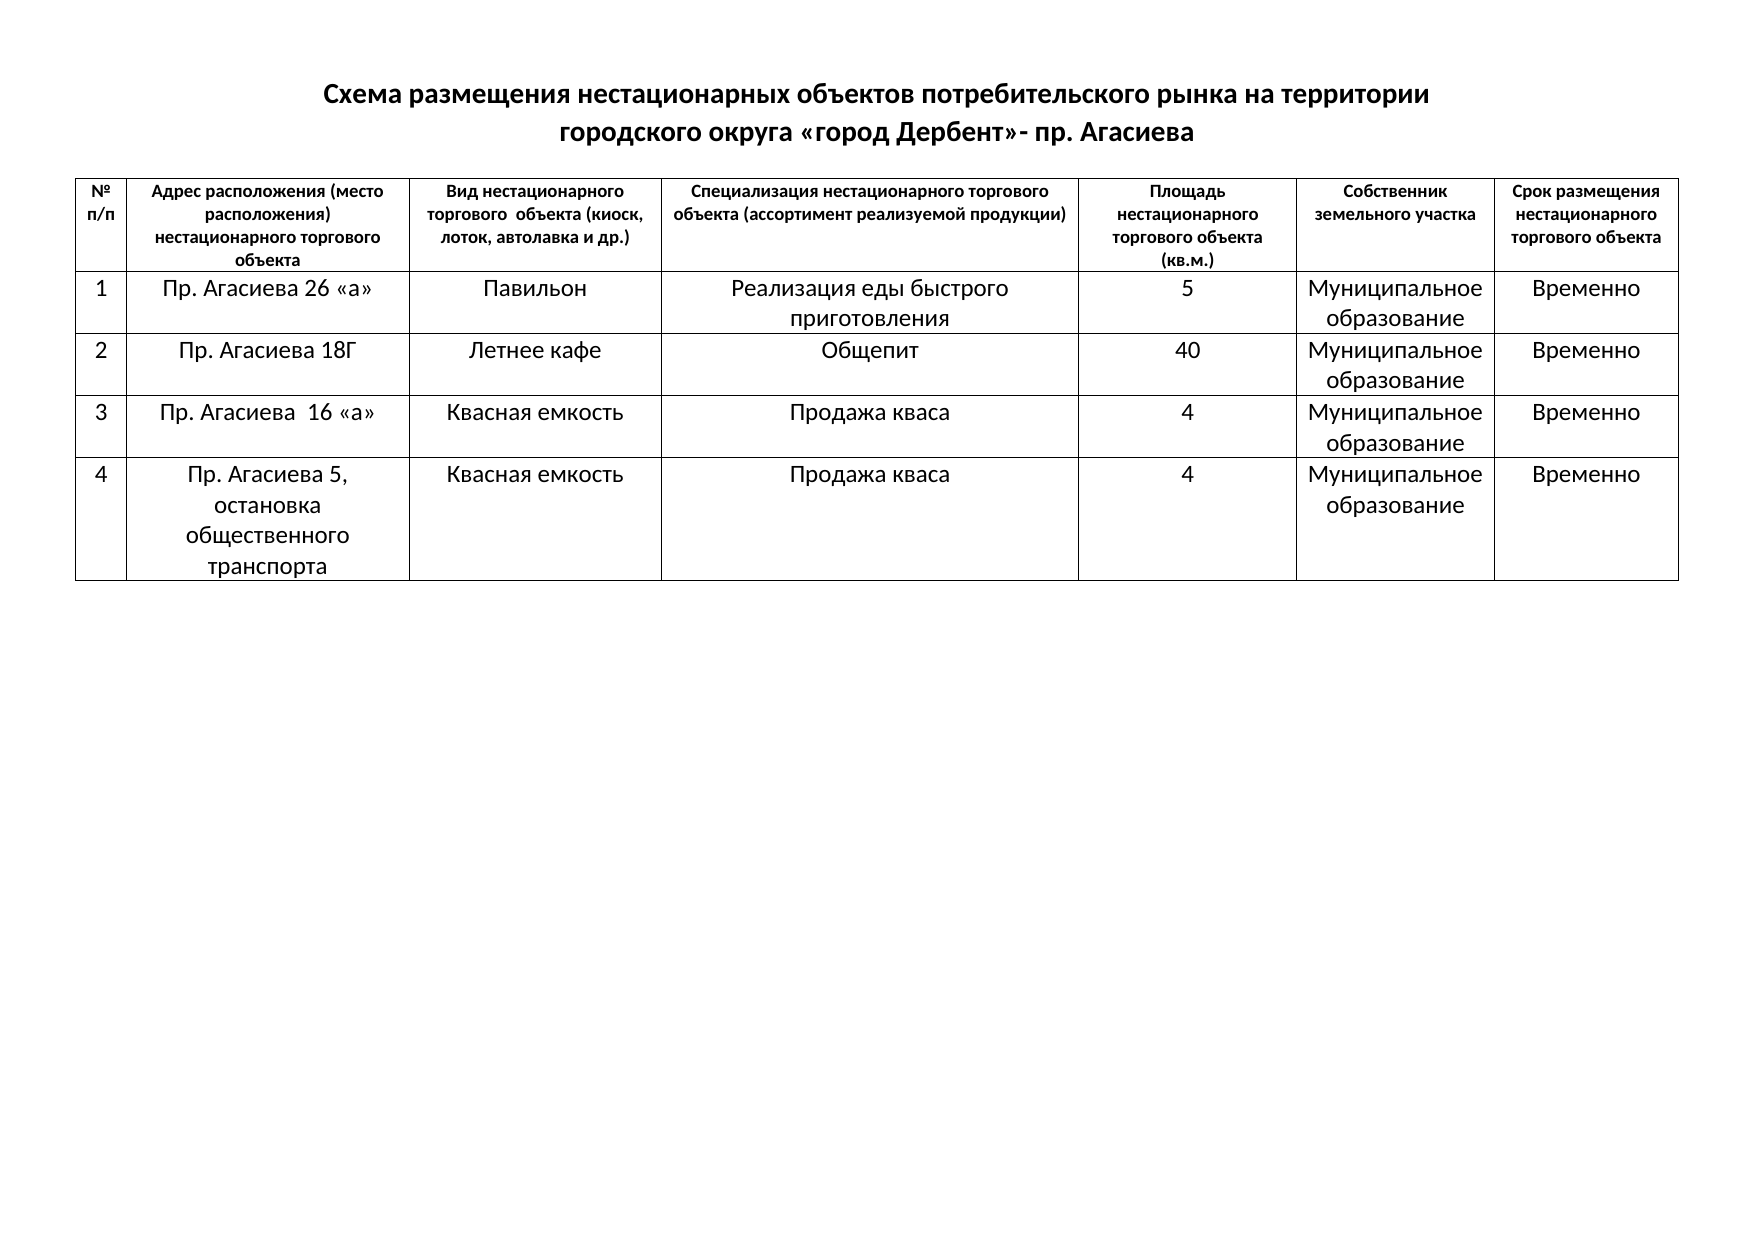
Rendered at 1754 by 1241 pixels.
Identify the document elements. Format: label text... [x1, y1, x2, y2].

table_cell 1 [76, 272, 126, 333]
table_header Адрес расположения (место расположения) нестационарного торгового объекта [127, 179, 409, 271]
table_cell Пр. Агасиева 26 «а» [127, 272, 409, 333]
table_header Собственник земельного участка [1297, 179, 1494, 271]
table_cell 2 [76, 334, 126, 395]
table_cell Пр. Агасиева 16 «а» [127, 396, 409, 457]
table_cell Реализация еды быстрого приготовления [662, 272, 1078, 333]
table_cell Общепит [662, 334, 1078, 395]
table_cell Временно [1495, 458, 1678, 580]
table_cell Продажа кваса [662, 396, 1078, 457]
table_cell Муниципальное образование [1297, 334, 1494, 395]
table_header Вид нестационарного торгового объекта (киоск, лоток, автолавка и др.) [410, 179, 661, 271]
table_header Специализация нестационарного торгового объекта (ассортимент реализуемой продукции) [662, 179, 1078, 271]
table_cell 4 [1079, 396, 1296, 457]
table_cell 4 [1079, 458, 1296, 580]
table_header № п/п [76, 179, 126, 271]
table_cell Временно [1495, 334, 1678, 395]
table_cell Продажа кваса [662, 458, 1078, 580]
table_cell 40 [1079, 334, 1296, 395]
table_cell Квасная емкость [410, 458, 661, 580]
table_cell Временно [1495, 396, 1678, 457]
table_cell 3 [76, 396, 126, 457]
table_cell Муниципальное образование [1297, 396, 1494, 457]
table_cell Павильон [410, 272, 661, 333]
table_header Срок размещения нестационарного торгового объекта [1495, 179, 1678, 271]
text городского округа «город Дербент»- пр. Агасиева [75, 113, 1679, 149]
table_header Площадь нестационарного торгового объекта (кв.м.) [1079, 179, 1296, 271]
text Схема размещения нестационарных объектов потребительского рынка на территории [75, 75, 1679, 111]
table_cell Квасная емкость [410, 396, 661, 457]
table_cell Пр. Агасиева 5, остановка общественного транспорта [127, 458, 409, 580]
table_cell Муниципальное образование [1297, 458, 1494, 580]
table_cell Временно [1495, 272, 1678, 333]
table_cell 5 [1079, 272, 1296, 333]
table_cell 4 [76, 458, 126, 580]
table_cell Муниципальное образование [1297, 272, 1494, 333]
table_cell Пр. Агасиева 18Г [127, 334, 409, 395]
table_cell Летнее кафе [410, 334, 661, 395]
